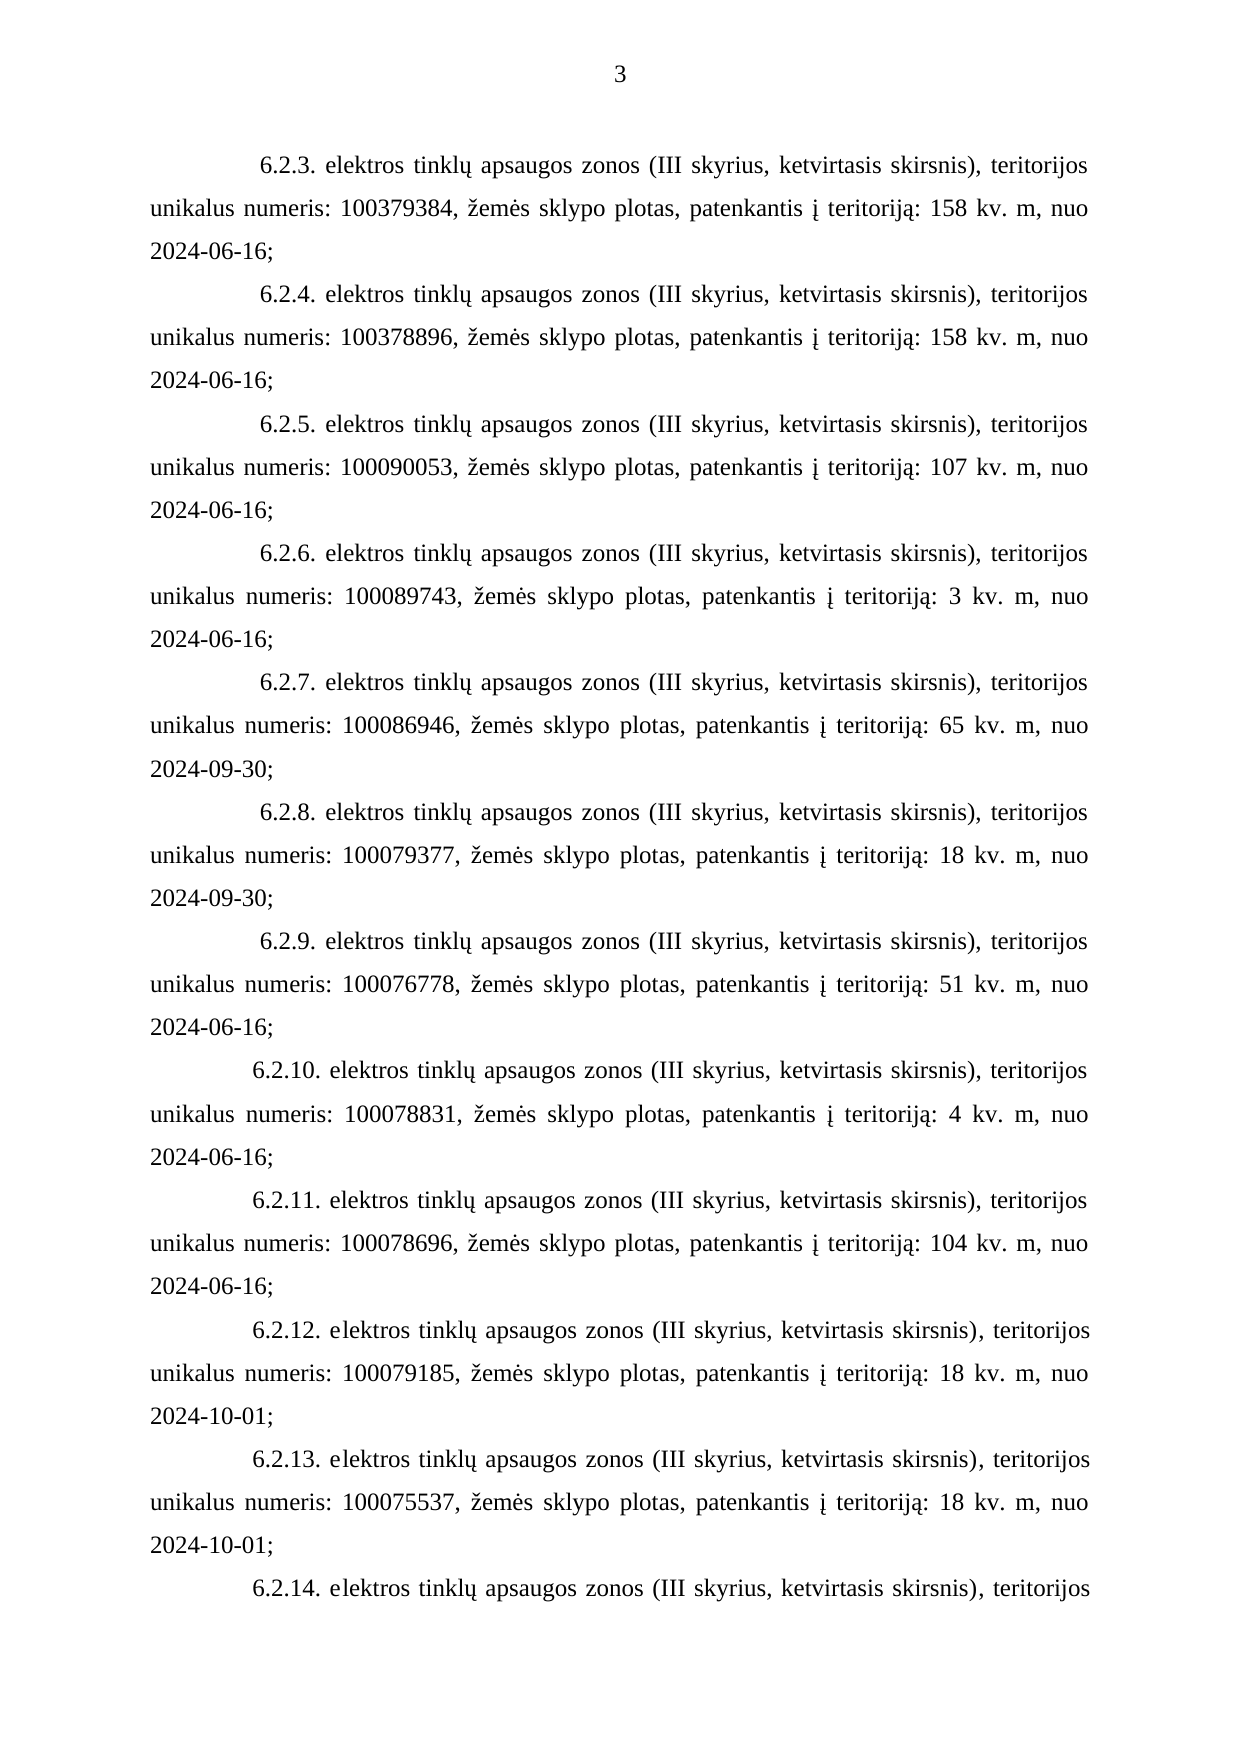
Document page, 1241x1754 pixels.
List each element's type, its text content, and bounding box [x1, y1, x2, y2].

text 6.2.4. elektros tinklų apsaugos zonos (III skyrius, ketvirtasis skirsnis), teritorijos unikalus numeris: 100378896, žemės sklypo plotas, patenkantis į teritoriją: 158 kv. m, nuo 2024-06-16; [150, 279, 1090, 394]
text 6.2.11. elektros tinklų apsaugos zonos (III skyrius, ketvirtasis skirsnis), teritorijos unikalus numeris: 100078696, žemės sklypo plotas, patenkantis į teritoriją: 104 kv. m, nuo 2024-06-16; [150, 1185, 1090, 1300]
text 6.2.7. elektros tinklų apsaugos zonos (III skyrius, ketvirtasis skirsnis), teritorijos unikalus numeris: 100086946, žemės sklypo plotas, patenkantis į teritoriją: 65 kv. m, nuo 2024-09-30; [150, 667, 1090, 782]
text 6.2.3. elektros tinklų apsaugos zonos (III skyrius, ketvirtasis skirsnis), teritorijos unikalus numeris: 100379384, žemės sklypo plotas, patenkantis į teritoriją: 158 kv. m, nuo 2024-06-16; [150, 150, 1090, 265]
text 6.2.12. elektros tinklų apsaugos zonos (III skyrius, ketvirtasis skirsnis), teritorijos unikalus numeris: 100079185, žemės sklypo plotas, patenkantis į teritoriją: 18 kv. m, nuo 2024-10-01; [150, 1315, 1090, 1430]
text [150, 1573, 1090, 1602]
text 6.2.13. elektros tinklų apsaugos zonos (III skyrius, ketvirtasis skirsnis), teritorijos unikalus numeris: 100075537, žemės sklypo plotas, patenkantis į teritoriją: 18 kv. m, nuo 2024-10-01; [150, 1444, 1090, 1559]
text 6.2.8. elektros tinklų apsaugos zonos (III skyrius, ketvirtasis skirsnis), teritorijos unikalus numeris: 100079377, žemės sklypo plotas, patenkantis į teritoriją: 18 kv. m, nuo 2024-09-30; [150, 797, 1090, 912]
text 6.2.6. elektros tinklų apsaugos zonos (III skyrius, ketvirtasis skirsnis), teritorijos unikalus numeris: 100089743, žemės sklypo plotas, patenkantis į teritoriją: 3 kv. m, nuo 2024-06-16; [150, 538, 1090, 653]
text 6.2.9. elektros tinklų apsaugos zonos (III skyrius, ketvirtasis skirsnis), teritorijos unikalus numeris: 100076778, žemės sklypo plotas, patenkantis į teritoriją: 51 kv. m, nuo 2024-06-16; [150, 926, 1090, 1041]
text 6.2.5. elektros tinklų apsaugos zonos (III skyrius, ketvirtasis skirsnis), teritorijos unikalus numeris: 100090053, žemės sklypo plotas, patenkantis į teritoriją: 107 kv. m, nuo 2024-06-16; [150, 409, 1090, 524]
text 6.2.10. elektros tinklų apsaugos zonos (III skyrius, ketvirtasis skirsnis), teritorijos unikalus numeris: 100078831, žemės sklypo plotas, patenkantis į teritoriją: 4 kv. m, nuo 2024-06-16; [150, 1056, 1090, 1171]
